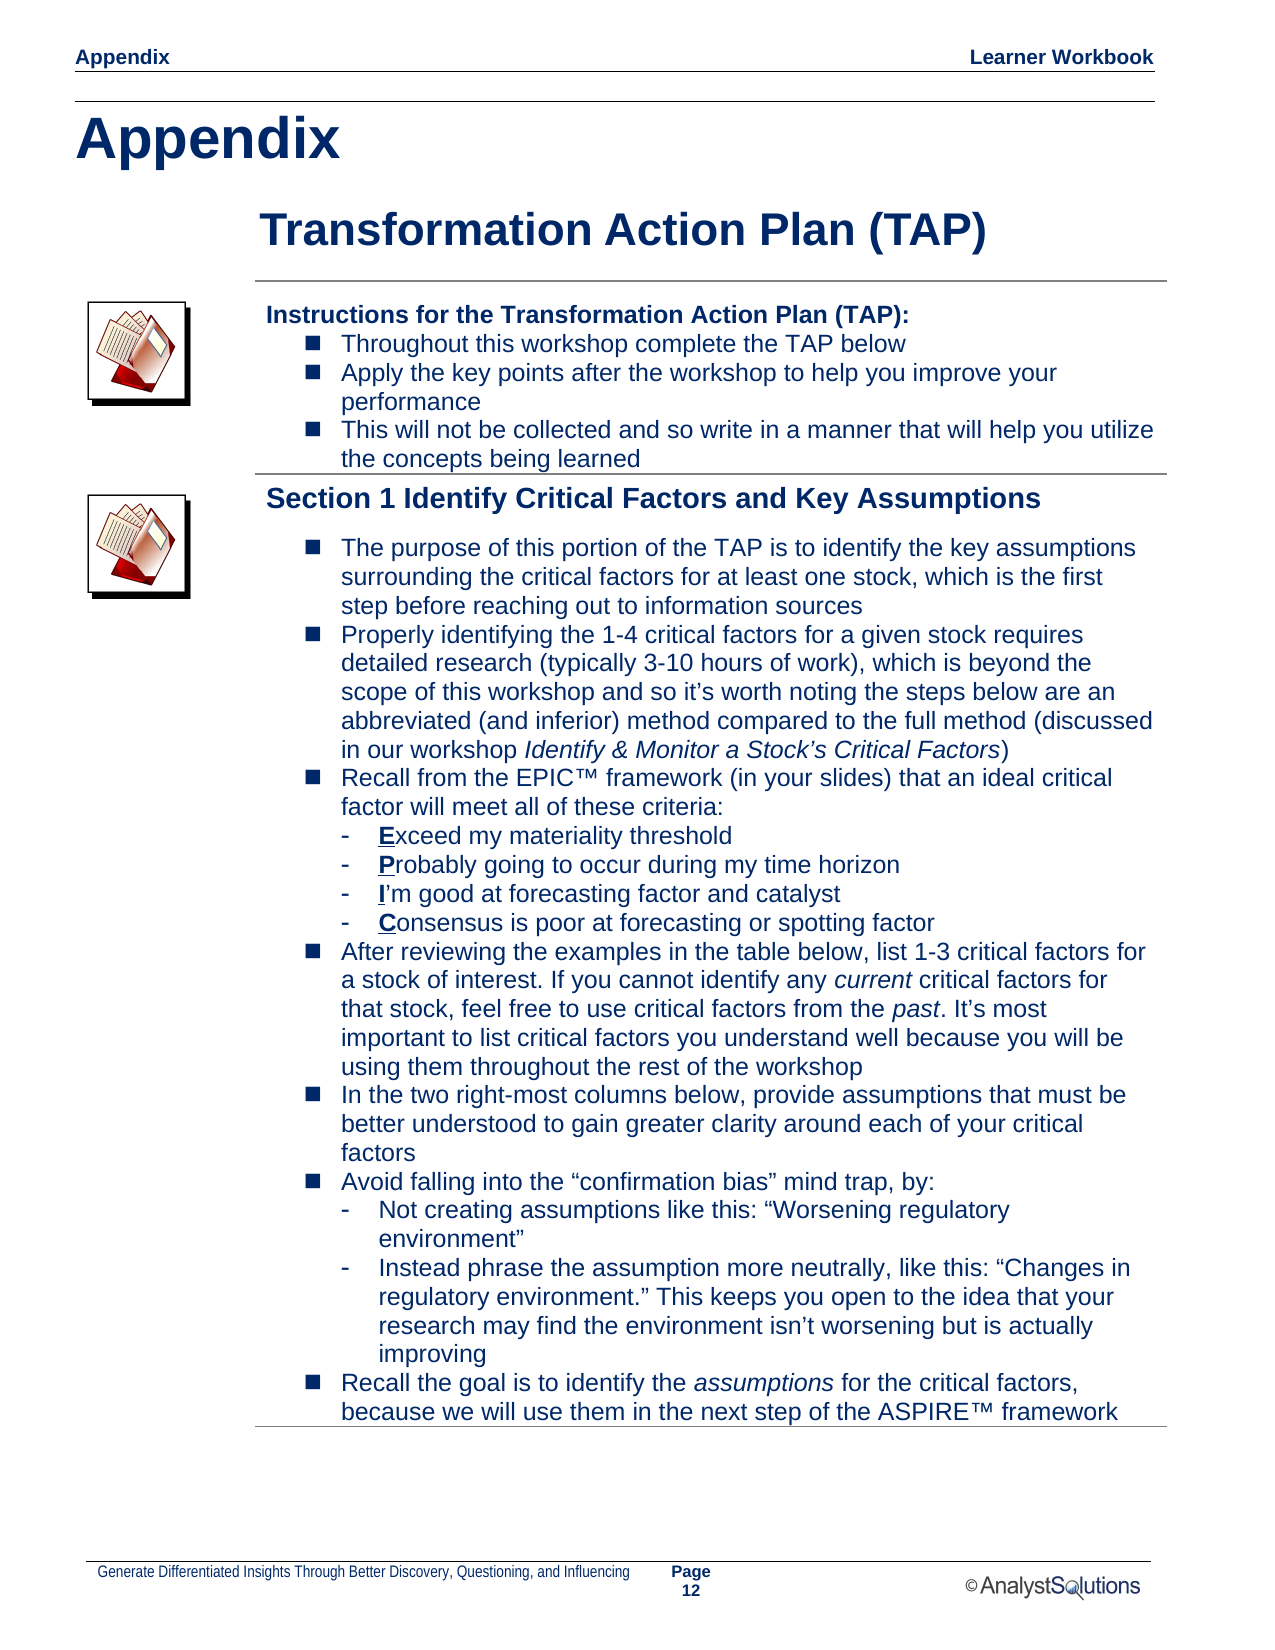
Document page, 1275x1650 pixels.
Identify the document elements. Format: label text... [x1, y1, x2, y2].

table_header Transformation Action Plan (TAP) [76, 196, 1170, 280]
text Appendix [75, 102, 1155, 171]
table_cell Section Identify Critical Factors and Key Assumptions The purpose of this portion of the TAP is to identify the key assumptions surrounding the critical factors for at least one stock, which is the first step before reaching out to information sources Properly identifying the 1-4 critical factors for a given stock requires detailed research (typically 3-10 hours of work), which is beyond the scope of this workshop and so it’s worth noting the steps below are an abbreviated (and inferior) method compared to the full method (discussed in our workshop Identify & Monitor a Stock’s Critical Factors) Recall from the EPIC™ framework (in your slides) that an ideal critical factor will meet all of these criteria: Exceed my materiality threshold Probably going to occur during my time horizon I’m good at forecasting factor and catalyst Consensus is poor at forecasting or spotting factor After reviewing the examples in the table below, list 1-3 critical factors for a stock of interest. If you cannot identify any current critical factors for that stock, feel free to use critical factors from the past. It’s most important to list critical factors you understand well because you will be using them throughout the rest of the workshop In the two right-most columns below, provide assumptions that must be better understood to gain greater clarity around each of your critical factors Avoid falling into the “confirmation bias” mind trap, by: Not creating assumptions like this: “Worsening regulatory environment” Instead phrase the assumption more neutrally, like this: “Changes in regulatory environment.” This keeps you open to the idea that your research may find the environment isn’t worsening but is actually improving Recall the goal is to identify the assumptions for the critical factors, because we will use them in the next step of the ASPIRE™ framework [255, 475, 1167, 1426]
table_cell Instructions for the Transformation Action Plan (TAP): Throughout this workshop complete the TAP below Apply the key points after the workshop to help you improve your performance This will not be collected and so write in a manner that will help you utilize the concepts being learned [255, 282, 1167, 473]
table_cell [75, 280, 254, 473]
table_cell [75, 473, 254, 1426]
picture [86, 300, 195, 409]
picture [86, 493, 195, 602]
picture [965, 1575, 1141, 1601]
